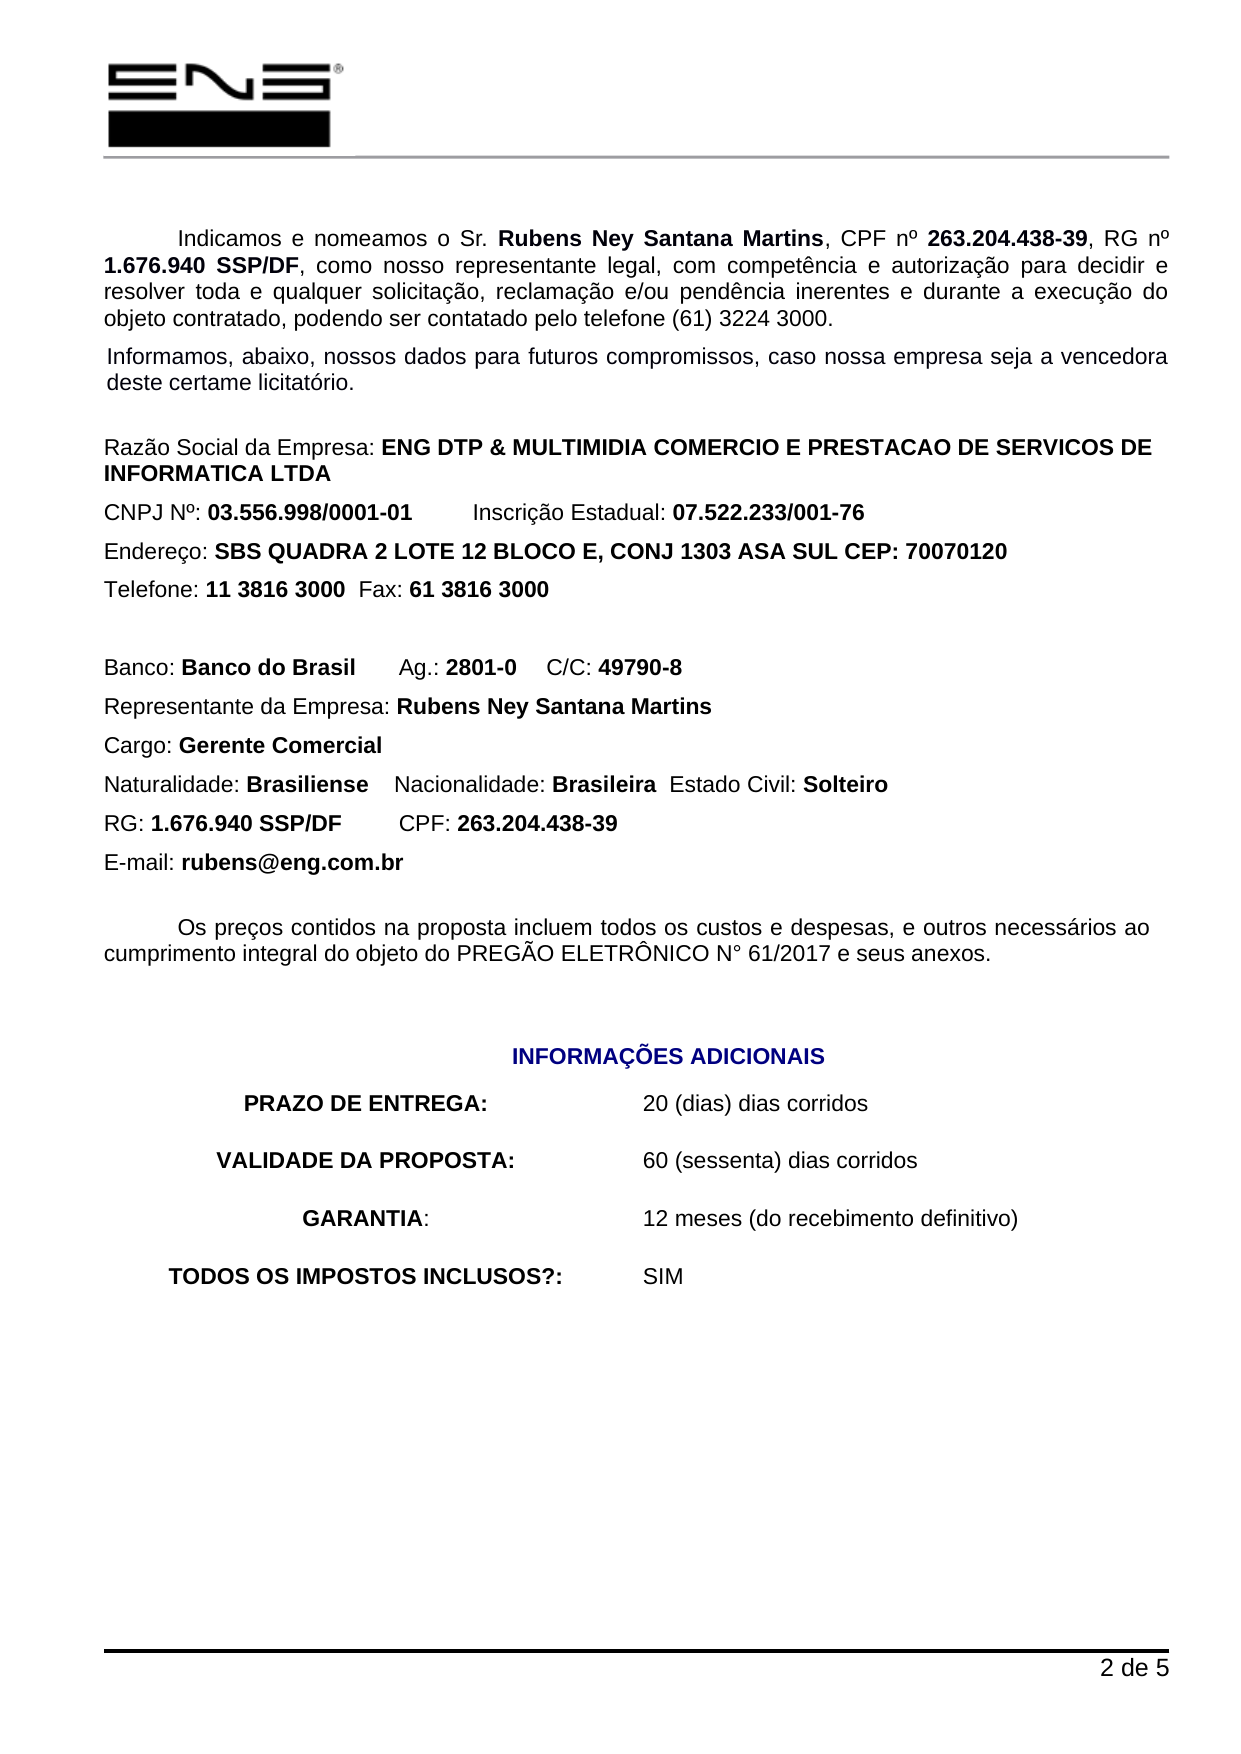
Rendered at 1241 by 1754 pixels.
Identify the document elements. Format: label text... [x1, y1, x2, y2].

table_cell GARANTIA: [100, 1192, 629, 1245]
table_cell SIM [634, 1250, 1237, 1302]
text Informamos, abaixo, nossos dados para futuros compromissos, caso nossa empresa seja a vencedora deste certame licitatório. [106, 343, 1169, 395]
table_header INFORMAÇÕES ADICIONAIS [100, 1015, 1237, 1072]
table_cell PRAZO DE ENTREGA: [100, 1077, 629, 1129]
text Indicamos e nomeamos o Sr. Rubens Ney Santana Martins, CPF nº 263.204.438-39, RG nº 1.676.940 SSP/DF, como nosso representante legal, com competência e autorização para decidir e resolver toda e qualquer solicitação, reclamação e/ou pendência inerentes e durante a execução do objeto contratado, podendo ser contatado pelo telefone (61) 3224 3000. [103, 225, 1169, 331]
text Cargo: Gerente Comercial [103, 732, 1151, 758]
text CNPJ Nº: 03.556.998/0001-01 Inscrição Estadual: 07.522.233/001-76 [103, 499, 1169, 525]
text Endereço: SBS QUADRA 2 LOTE 12 BLOCO E, CONJ 1303 ASA SUL CEP: 70070120 [103, 538, 1169, 564]
text Representante da Empresa: Rubens Ney Santana Martins [103, 693, 1169, 719]
table_cell 60 (sessenta) dias corridos [634, 1134, 1237, 1187]
text Os preços contidos na proposta incluem todos os custos e despesas, e outros necessários ao cumprimento integral do objeto do PREGÃO ELETRÔNICO N° 61/2017 e seus anexos. [103, 914, 1151, 966]
table_cell 12 meses (do recebimento definitivo) [634, 1192, 1237, 1245]
text Naturalidade: Brasiliense Nacionalidade: Brasileira Estado Civil: Solteiro [103, 771, 1151, 797]
table_cell 20 (dias) dias corridos [634, 1077, 1237, 1129]
text RG: 1.676.940 SSP/DF CPF: 263.204.438-39 [103, 809, 1151, 836]
table_cell TODOS OS IMPOSTOS INCLUSOS?: [100, 1250, 629, 1302]
table_cell VALIDADE DA PROPOSTA: [100, 1134, 629, 1187]
text E-mail: rubens@eng.com.br [103, 848, 1169, 875]
text Banco: Banco do Brasil Ag.: 2801-0 C/C: 49790-8 [103, 654, 1151, 681]
text Telefone: 11 3816 3000 Fax: 61 3816 3000 [103, 576, 1169, 603]
picture [103, 59, 356, 156]
text Razão Social da Empresa: ENG DTP & MULTIMIDIA COMERCIO E PRESTACAO DE SERVICOS DE INFORMATICA LTDA [103, 433, 1169, 486]
